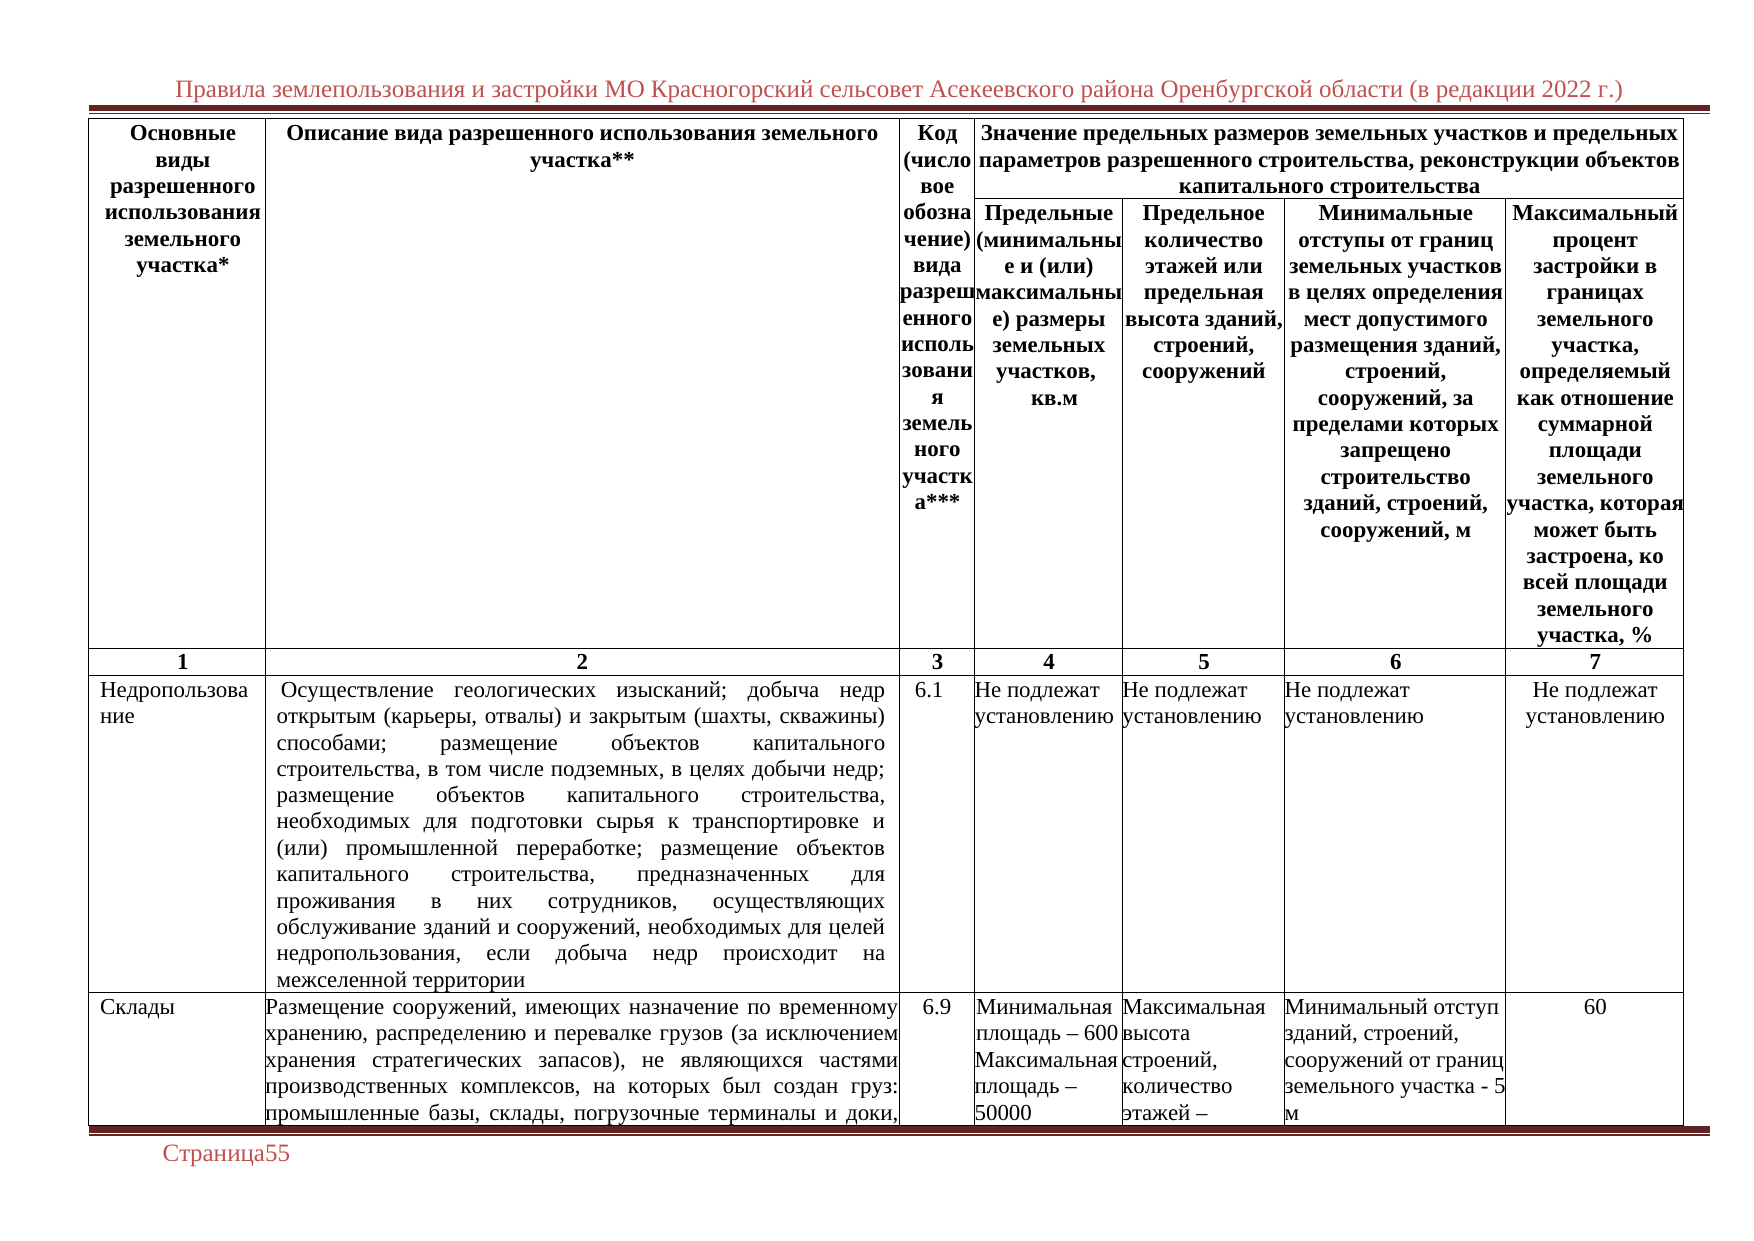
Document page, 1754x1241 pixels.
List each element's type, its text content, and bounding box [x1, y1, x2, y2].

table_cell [975, 993, 1122, 1125]
table_cell Склады [89, 993, 265, 1125]
table_cell Максимальный процент застройки в границах земельного участка, определяемый как отношение суммарной площади земельного участка, которая может быть застроена, ко всей площади земельного участка, % [1506, 199, 1683, 647]
table_cell 6.9 [900, 993, 974, 1125]
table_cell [1123, 993, 1284, 1125]
table_cell 5 [1123, 649, 1284, 675]
table_cell Не подлежат установлению [1285, 676, 1505, 992]
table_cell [266, 993, 899, 1125]
table_header Код (числовое обозначение) вида разрешенного использования земельного участка*** [900, 119, 974, 647]
table_header Значение предельных размеров земельных участков и предельных параметров разрешенного строительства, реконструкции объектов капитального строительства [975, 119, 1683, 198]
table_cell Предельное количество этажей или предельная высота зданий, строений, сооружений [1123, 199, 1284, 647]
table_cell 60 [1506, 993, 1683, 1125]
table_header Основные виды разрешенного использования земельного участка* [89, 119, 265, 647]
table_cell 1 [89, 649, 265, 675]
table_cell 6 [1285, 649, 1505, 675]
table_cell Минимальные отступы от границ земельных участков в целях определения мест допустимого размещения зданий, строений, сооружений, за пределами которых запрещено строительство зданий, строений, сооружений, м [1285, 199, 1505, 647]
table_cell 7 [1506, 649, 1683, 675]
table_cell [1285, 993, 1505, 1125]
table_cell 4 [975, 649, 1122, 675]
table_cell 3 [900, 649, 974, 675]
table_cell Недропользование [89, 676, 265, 992]
table_cell 6.1 [900, 676, 974, 992]
table_header Описание вида разрешенного использования земельного участка** [266, 119, 899, 647]
table_cell Предельные (минимальные и (или) максимальные) размеры земельных участков, кв.м [975, 199, 1122, 647]
table_cell Не подлежат установлению [1123, 676, 1284, 992]
table_cell 2 [266, 649, 899, 675]
table_cell Не подлежат установлению [975, 676, 1122, 992]
table_cell Не подлежат установлению [1506, 676, 1683, 992]
table_cell Осуществление геологических изысканий; добыча недр открытым (карьеры, отвалы) и закрытым (шахты, скважины) способами; размещение объектов капитального строительства, в том числе подземных, в целях добычи недр; размещение объектов капитального строительства, необходимых для подготовки сырья к транспортировке и (или) промышленной переработке; размещение объектов капитального строительства, предназначенных для проживания в них сотрудников, осуществляющих обслуживание зданий и сооружений, необходимых для целей недропользования, если добыча недр происходит на межселенной территории [266, 676, 899, 992]
